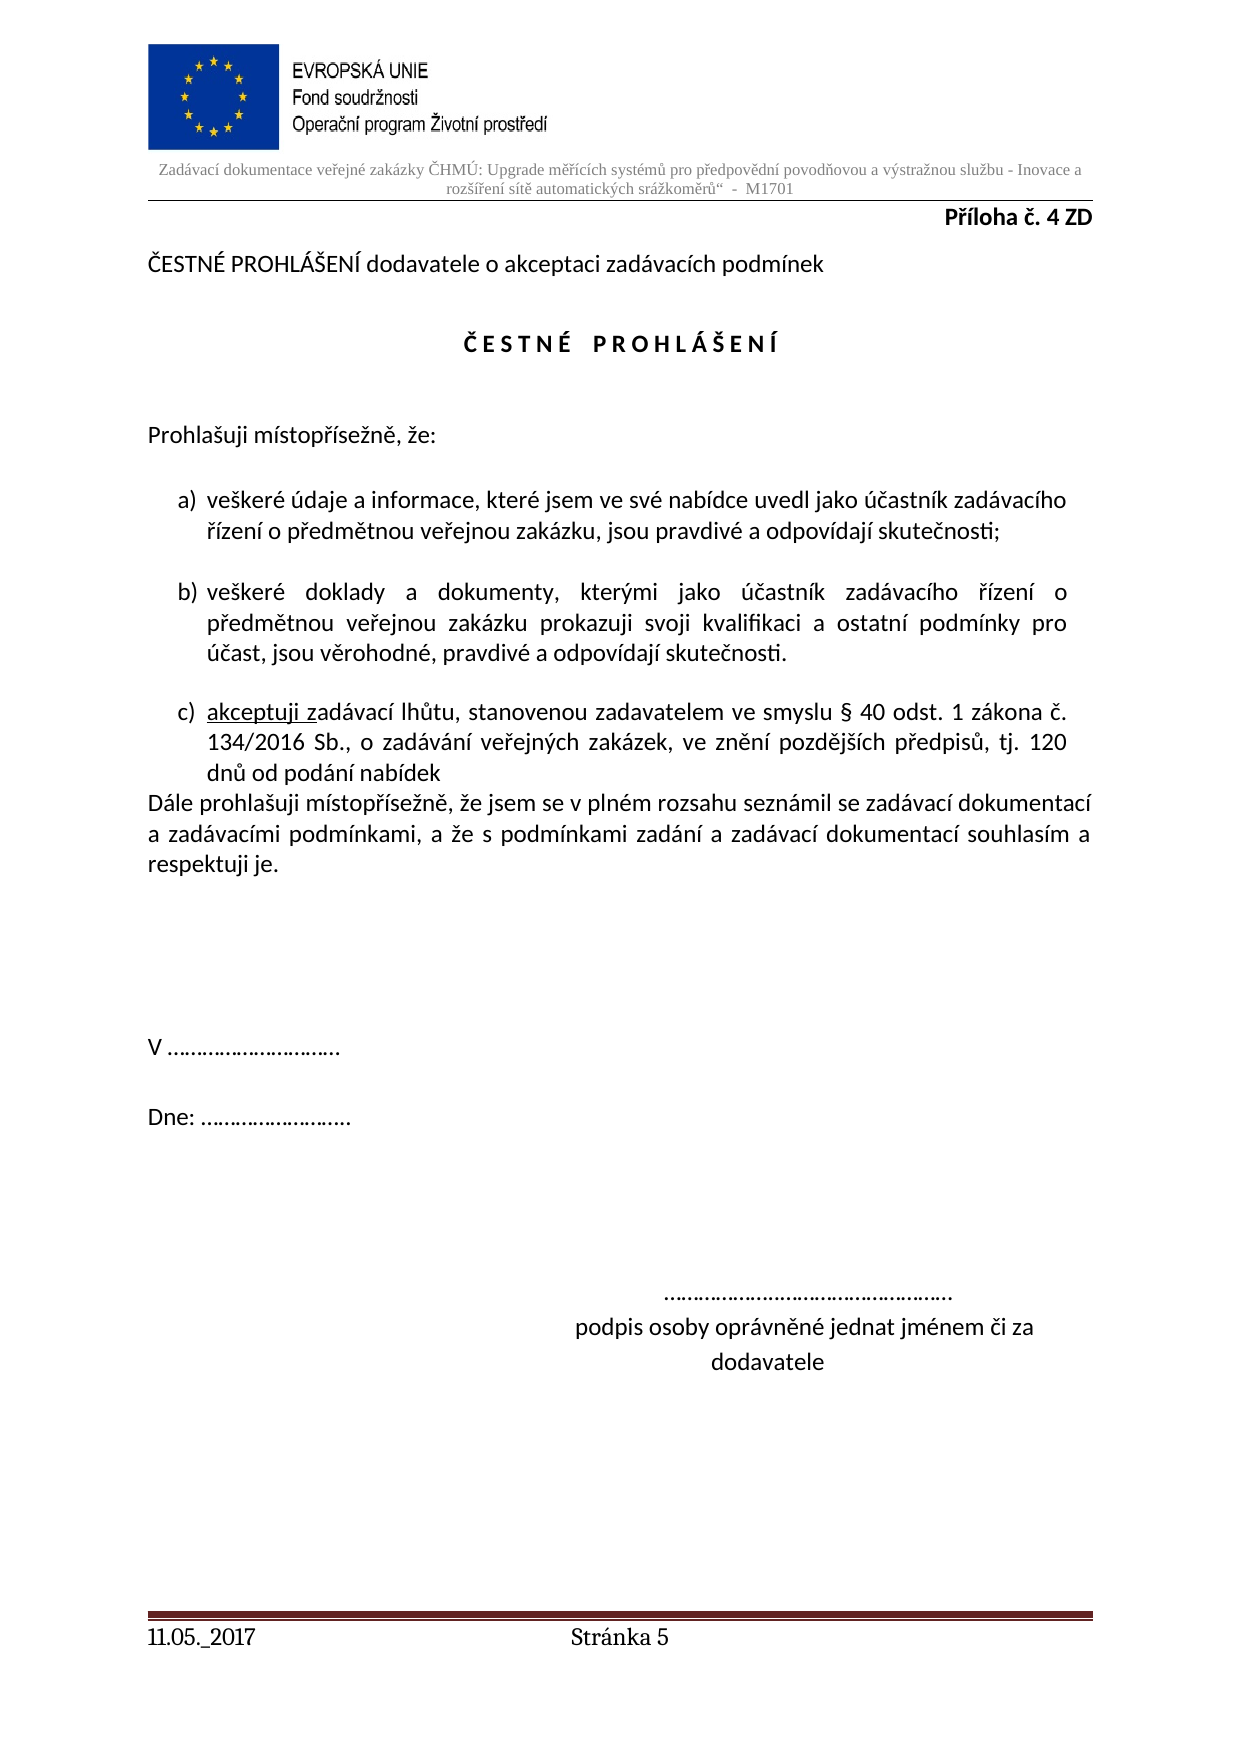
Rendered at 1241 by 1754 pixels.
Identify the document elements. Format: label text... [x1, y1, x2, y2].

text Čestné prohlášení dodavatele o akceptaci zadávacích podmínek [148, 248, 1093, 279]
text ………………..………………………… [590, 1276, 1093, 1307]
list veškeré údaje a informace, které jsem ve své nabídce uvedl jako účastník zadávacího řízení o předmětnou veřejnou zakázku, jsou pravdivé a odpovídají skutečnosti; [177, 484, 1068, 546]
picture [147, 44, 557, 154]
list akceptuji zadávací lhůtu, stanovenou zadavatelem ve smyslu § 40 odst. 1 zákona č. 134/2016 Sb., o zadávání veřejných zakázek, ve znění pozdějších předpisů, tj. 120 dnů od podání nabídek [177, 696, 1068, 787]
text podpis osoby oprávněné jednat jménem či za dodavatele [443, 1311, 1093, 1377]
text Příloha č. 4 ZD [148, 201, 1093, 232]
text Prohlašuji místopřísežně, že: [148, 419, 1068, 449]
text Dne: …………………….. [148, 1101, 1093, 1132]
text Dále prohlašuji místopřísežně, že jsem se v plném rozsahu seznámil se zadávací dokumentací a zadávacími podmínkami, a že s podmínkami zadání a zadávací dokumentací souhlasím a respektuji je. [148, 787, 1093, 879]
text Č e s t n é p r o h l á š e n í [148, 328, 1093, 359]
list veškeré doklady a dokumenty, kterými jako účastník zadávacího řízení o předmětnou veřejnou zakázku prokazuji svoji kvalifikaci a ostatní podmínky pro účast, jsou věrohodné, pravdivé a odpovídají skutečnosti. [177, 576, 1068, 668]
text V ………………………… [148, 1031, 1093, 1062]
